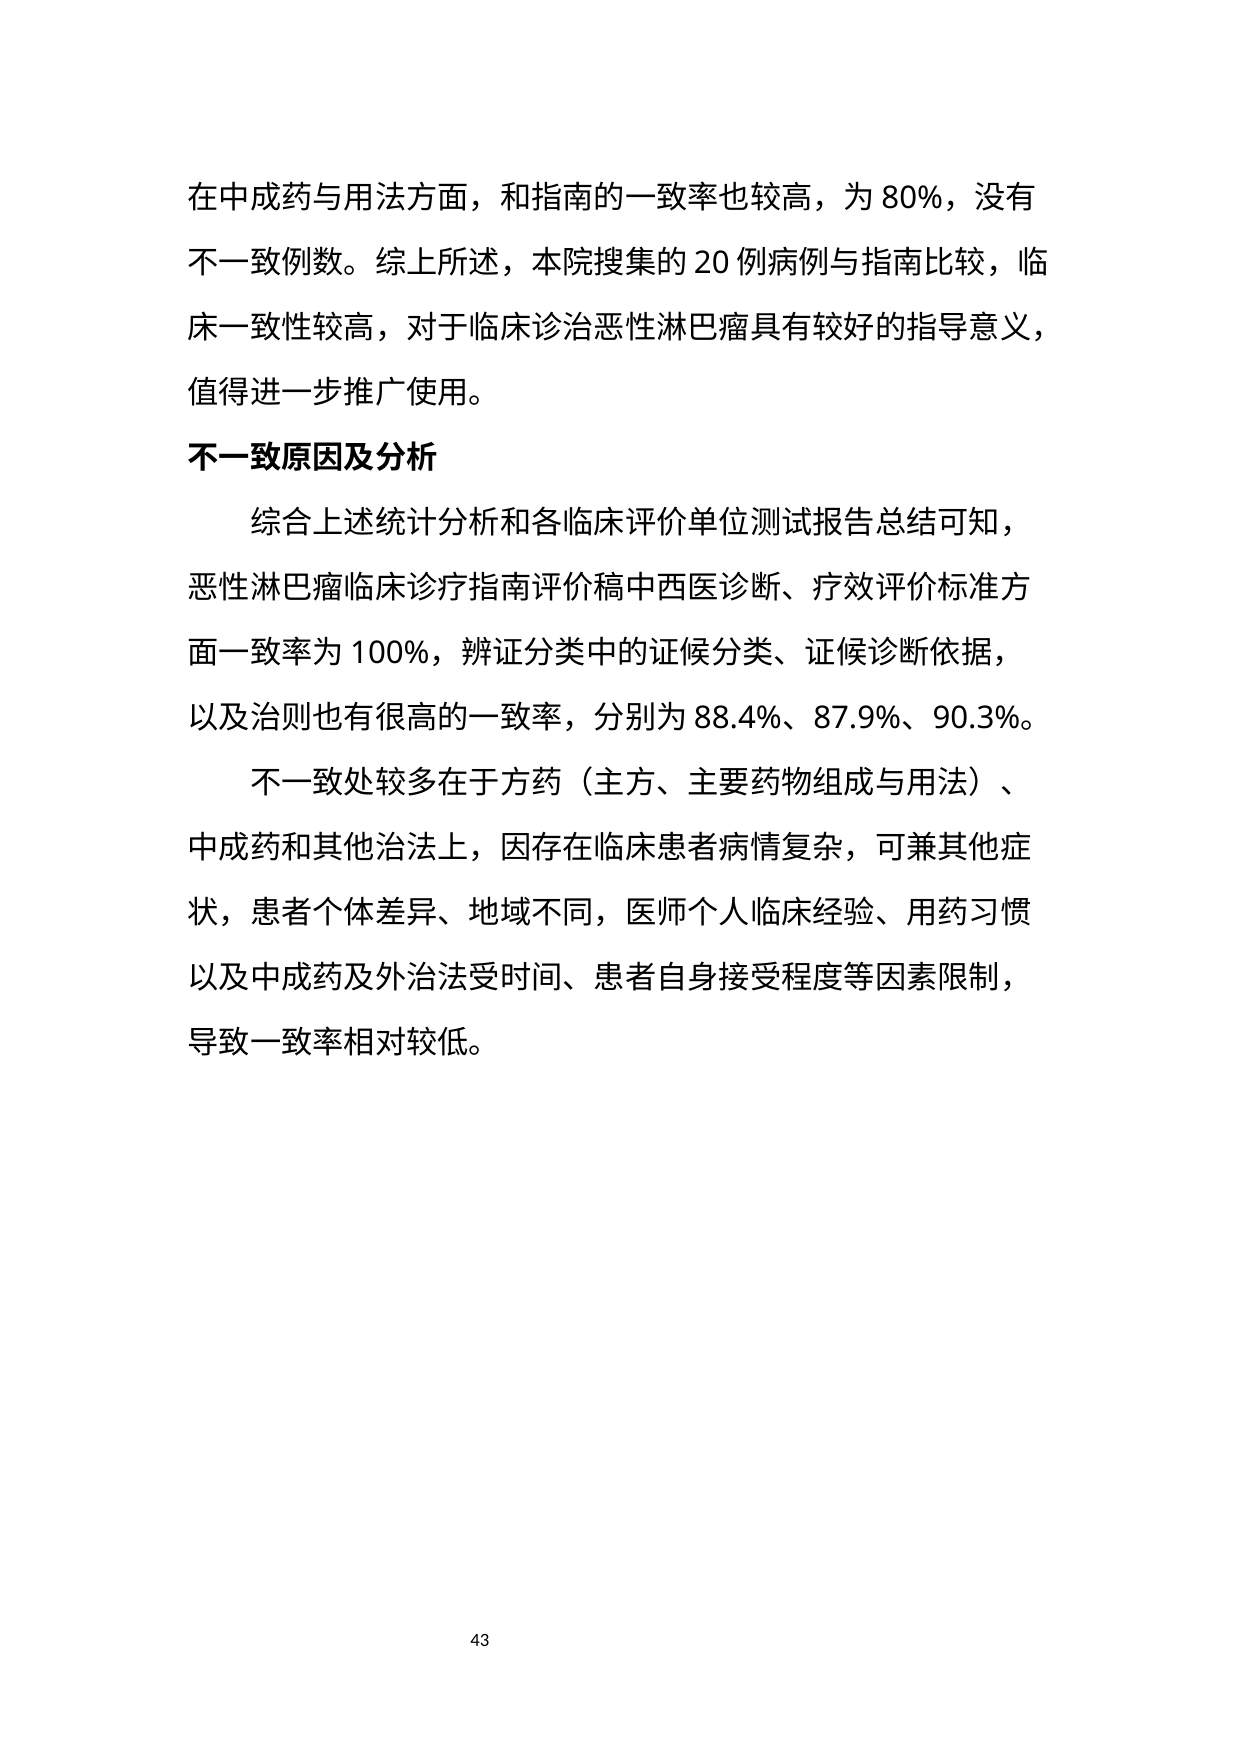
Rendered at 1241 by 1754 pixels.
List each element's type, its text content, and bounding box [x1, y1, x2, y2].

text 不一致原因及分析 [187, 422, 1053, 487]
text 综合上述统计分析和各临床评价单位测试报告总结可知，恶性淋巴瘤临床诊疗指南评价稿中西医诊断、疗效评价标准方面一致率为100%，辨证分类中的证候分类、证候诊断依据，以及治则也有很高的一致率，分别为88.4%、87.9%、90.3%。 [187, 487, 1053, 747]
text 不一致处较多在于方药（主方、主要药物组成与用法）、中成药和其他治法上，因存在临床患者病情复杂，可兼其他症状，患者个体差异、地域不同，医师个人临床经验、用药习惯以及中成药及外治法受时间、患者自身接受程度等因素限制，导致一致率相对较低。 [187, 747, 1053, 1072]
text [187, 162, 1053, 422]
